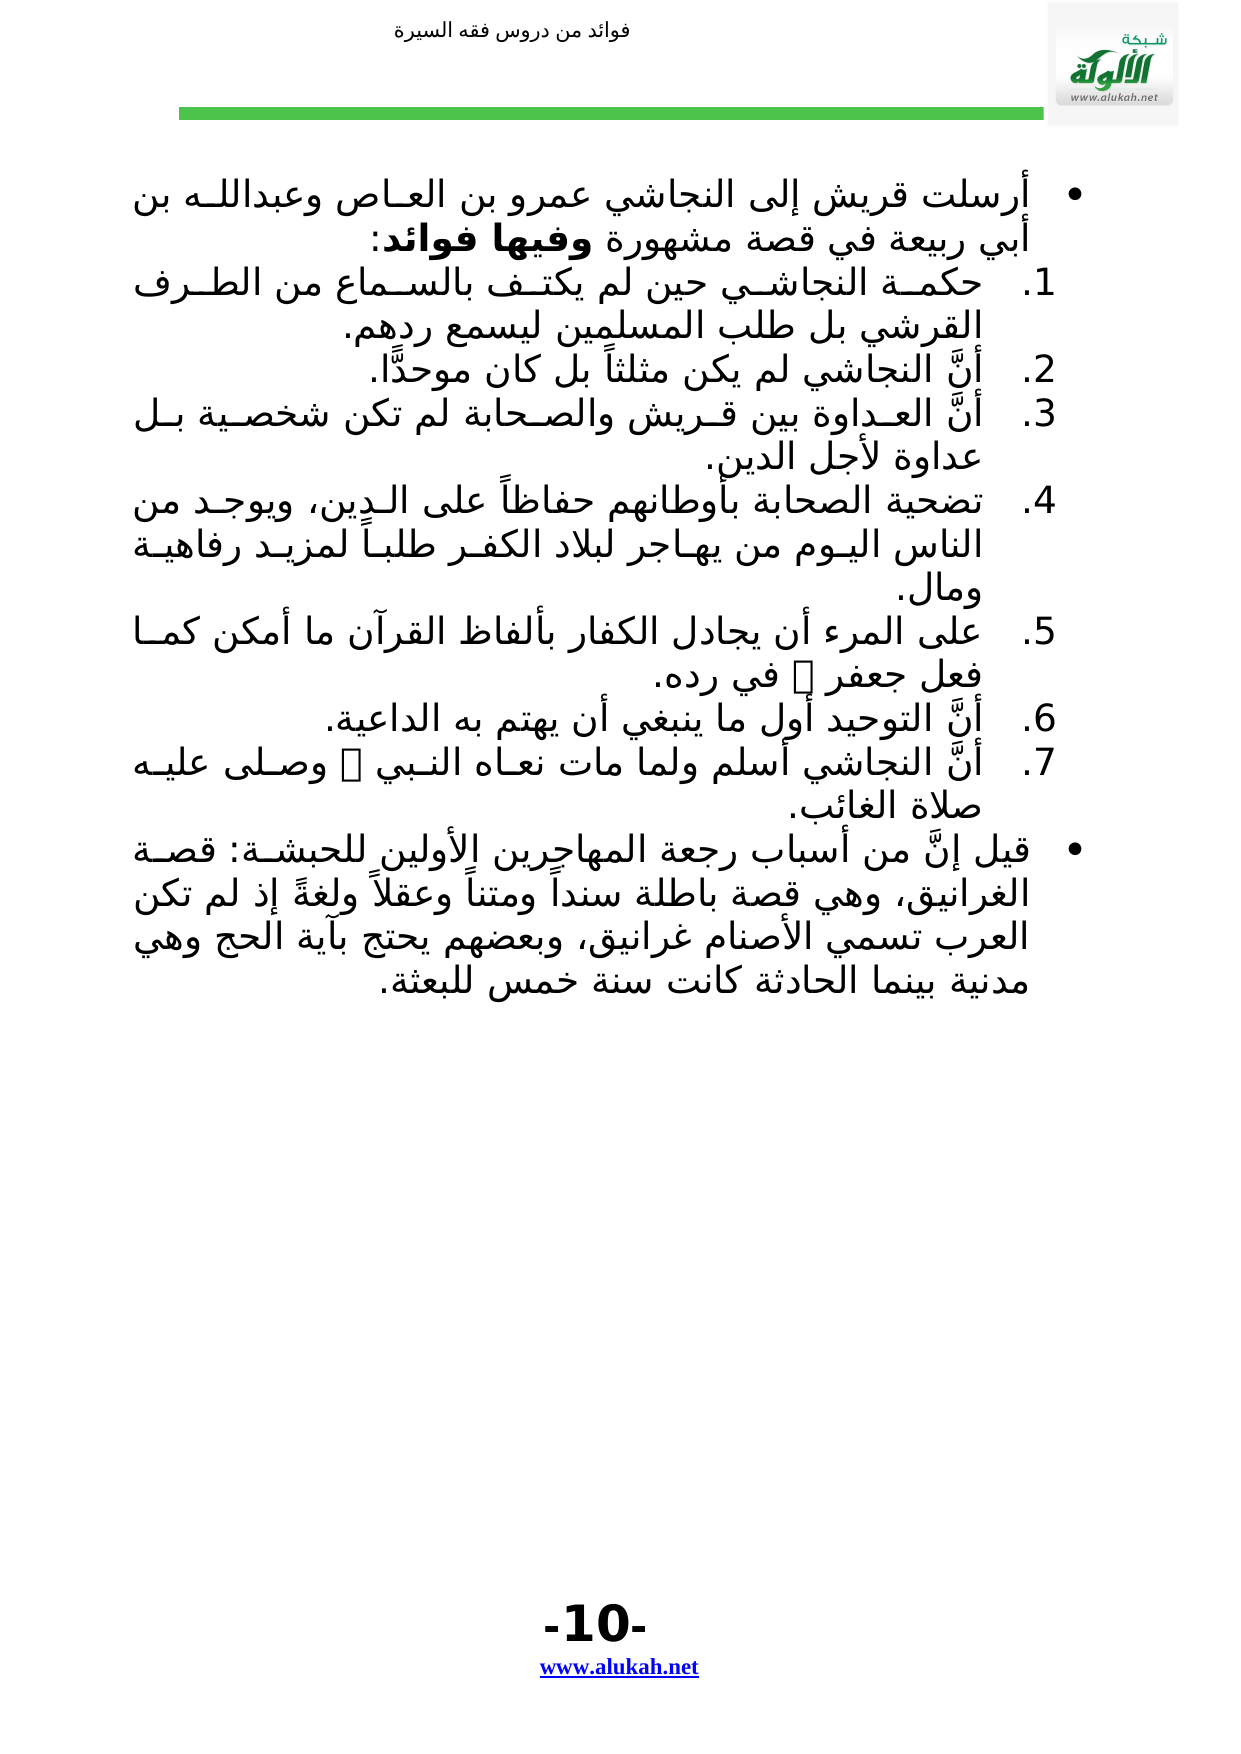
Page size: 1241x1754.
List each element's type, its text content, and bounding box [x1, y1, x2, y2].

list أنَّ التوحيد أول ما ينبغي أن يهتم به الداعية. [133, 697, 1021, 740]
list قيل إنَّ من أسباب رجعة المهاجرين الأولين للحبشة: قصة الغرانيق، وهي قصة باطلة سنداً ومتناً وعقلاً ولغةً إذ لم تكن العرب تسمي الأصنام غرانيق، وبعضهم يحتج بآية الحج وهي مدنية بينما الحادثة كانت سنة خمس للبعثة. [133, 828, 1069, 1002]
list على المرء أن يجادل الكفار بألفاظ القرآن ما أمكن كما فعل جعفر في رده. [133, 609, 1021, 697]
list أنَّ العداوة بين قريش والصحابة لم تكن شخصية بل عداوة لأجل الدين. [133, 391, 1021, 478]
list أنَّ النجاشي أسلم ولما مات نعاه النبي وصلى عليه صلاة الغائب. [133, 740, 1021, 828]
list حكمة النجاشي حين لم يكتف بالسماع من الطرف القرشي بل طلب المسلمين ليسمع ردهم. [133, 260, 1021, 348]
list أرسلت قريش إلى النجاشي عمرو بن العاص وعبدالله بن أبي ربيعة في قصة مشهورة وفيها فوائد: [133, 173, 1069, 260]
list أنَّ النجاشي لم يكن مثلثاً بل كان موحدًّا. [133, 348, 1021, 391]
list تضحية الصحابة بأوطانهم حفاظاً على الدين، ويوجد من الناس اليوم من يهاجر لبلاد الكفر طلباً لمزيد رفاهية ومال. [133, 478, 1021, 609]
